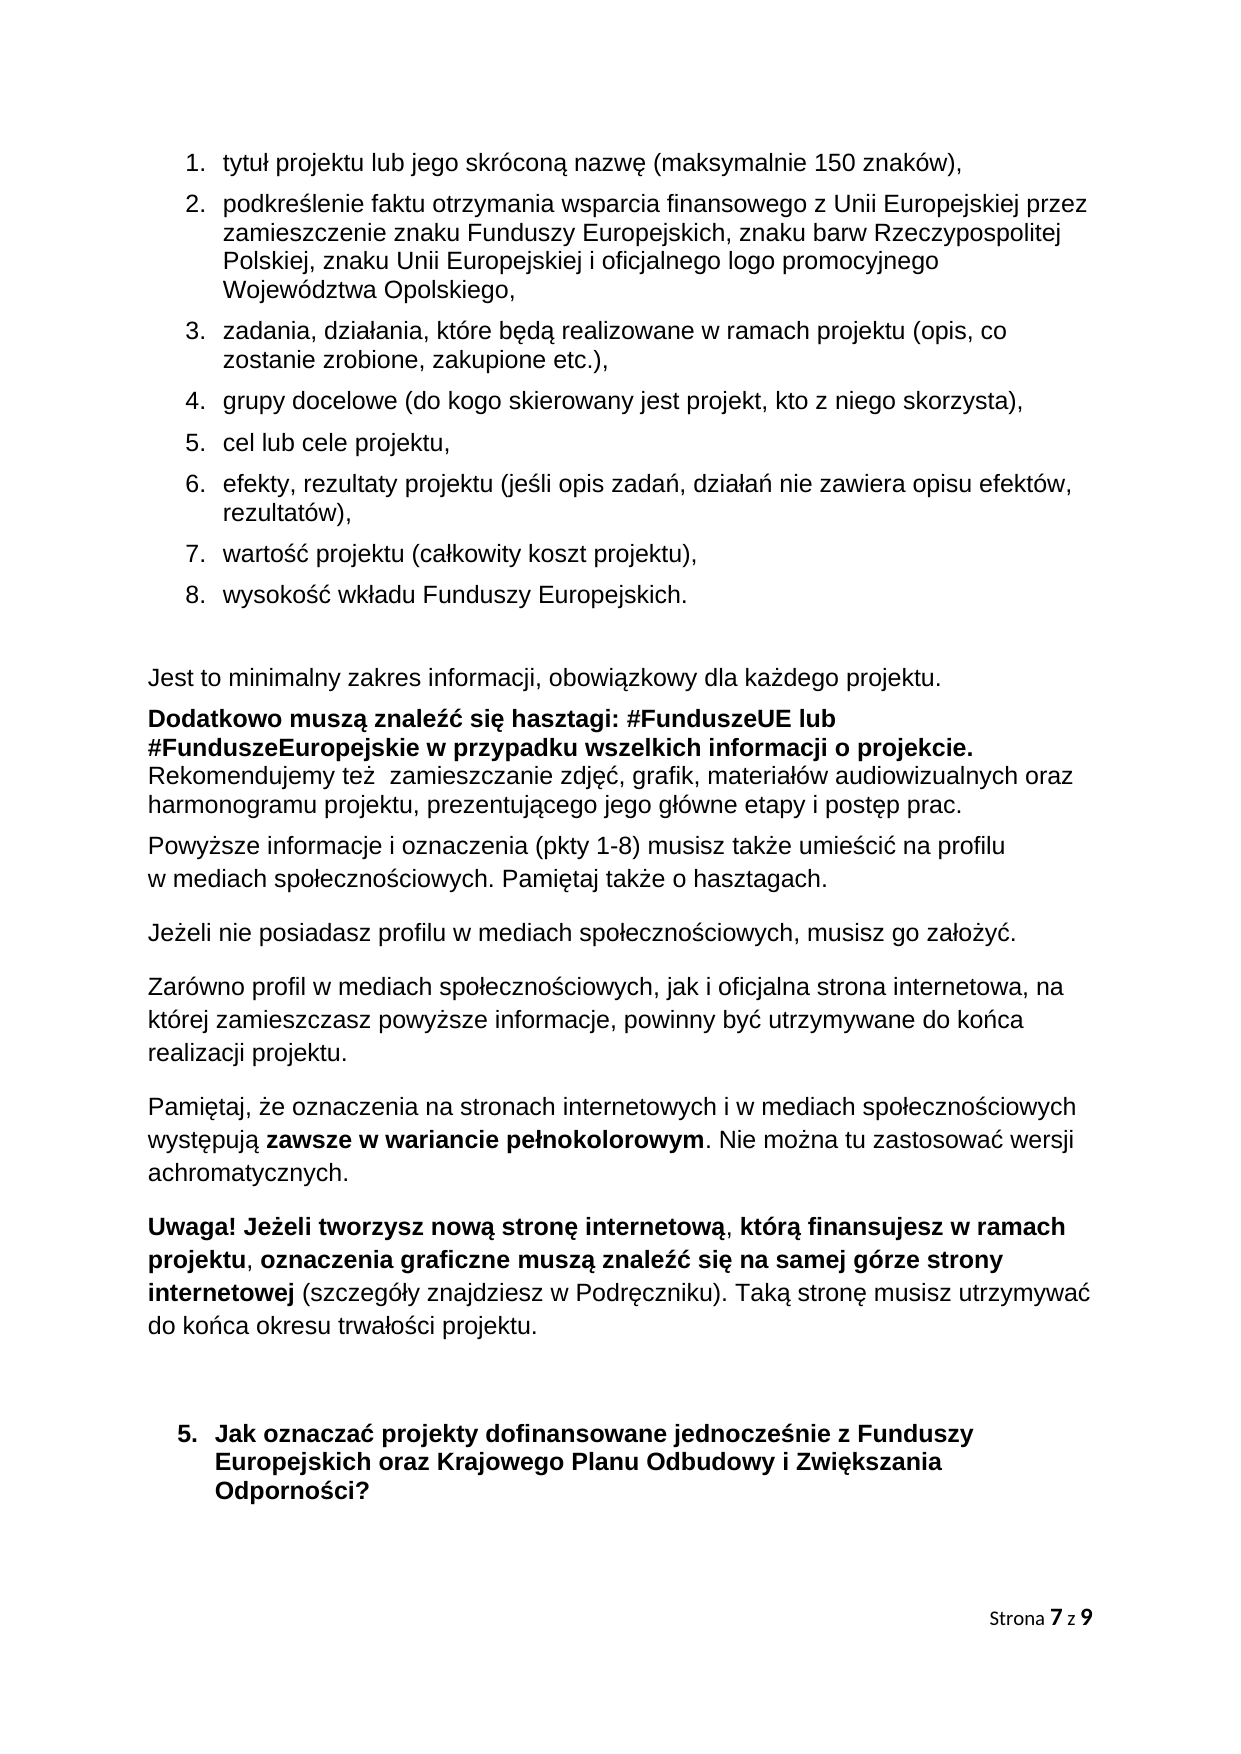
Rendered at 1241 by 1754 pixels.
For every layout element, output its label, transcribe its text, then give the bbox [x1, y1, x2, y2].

list grupy docelowe (do kogo skierowany jest projekt, kto z niego skorzysta), [185, 386, 1093, 415]
list efekty, rezultaty projektu (jeśli opis zadań, działań nie zawiera opisu efektów, rezultatów), [185, 469, 1093, 526]
list cel lub cele projektu, [185, 428, 1093, 456]
text Powyższe informacje i oznaczenia (pkty 1-8) musisz także umieścić na profilu w mediach społecznościowych. Pamiętaj także o hasztagach. [148, 831, 1093, 893]
text Uwaga! Jeżeli tworzysz nową stronę internetową, którą finansujesz w ramach projektu, oznaczenia graficzne muszą znaleźć się na samej górze strony internetowej (szczegóły znajdziesz w Podręczniku). Taką stronę musisz utrzymywać do końca okresu trwałości projektu. [148, 1212, 1093, 1340]
list podkreślenie faktu otrzymania wsparcia finansowego z Unii Europejskiej przez zamieszczenie znaku Funduszy Europejskich, znaku barw Rzeczypospolitej Polskiej, znaku Unii Europejskiej i oficjalnego logo promocyjnego Województwa Opolskiego, [185, 189, 1093, 304]
text Jeżeli nie posiadasz profilu w mediach społecznościowych, musisz go założyć. [148, 918, 1093, 947]
list zadania, działania, które będą realizowane w ramach projektu (opis, co zostanie zrobione, zakupione etc.), [185, 316, 1093, 374]
list wartość projektu (całkowity koszt projektu), [185, 539, 1093, 568]
text Jest to minimalny zakres informacji, obowiązkowy dla każdego projektu. [148, 663, 1093, 691]
list tytuł projektu lub jego skróconą nazwę (maksymalnie 150 znaków), [185, 148, 1093, 176]
text Pamiętaj, że oznaczenia na stronach internetowych i w mediach społecznościowych występują zawsze w wariancie pełnokolorowym. Nie można tu zastosować wersji achromatycznych. [148, 1092, 1093, 1187]
text Zarówno profil w mediach społecznościowych, jak i oficjalna strona internetowa, na której zamieszczasz powyższe informacje, powinny być utrzymywane do końca realizacji projektu. [148, 972, 1093, 1067]
text Dodatkowo muszą znaleźć się hasztagi: #FunduszeUE lub #FunduszeEuropejskie w przypadku wszelkich informacji o projekcie. Rekomendujemy też zamieszczanie zdjęć, grafik, materiałów audiowizualnych oraz harmonogramu projektu, prezentującego jego główne etapy i postęp prac. [148, 704, 1093, 819]
list wysokość wkładu Funduszy Europejskich. [185, 580, 1093, 609]
list Jak oznaczać projekty dofinansowane jednocześnie z Funduszy Europejskich oraz Krajowego Planu Odbudowy i Zwiększania Odporności? [177, 1419, 1093, 1505]
